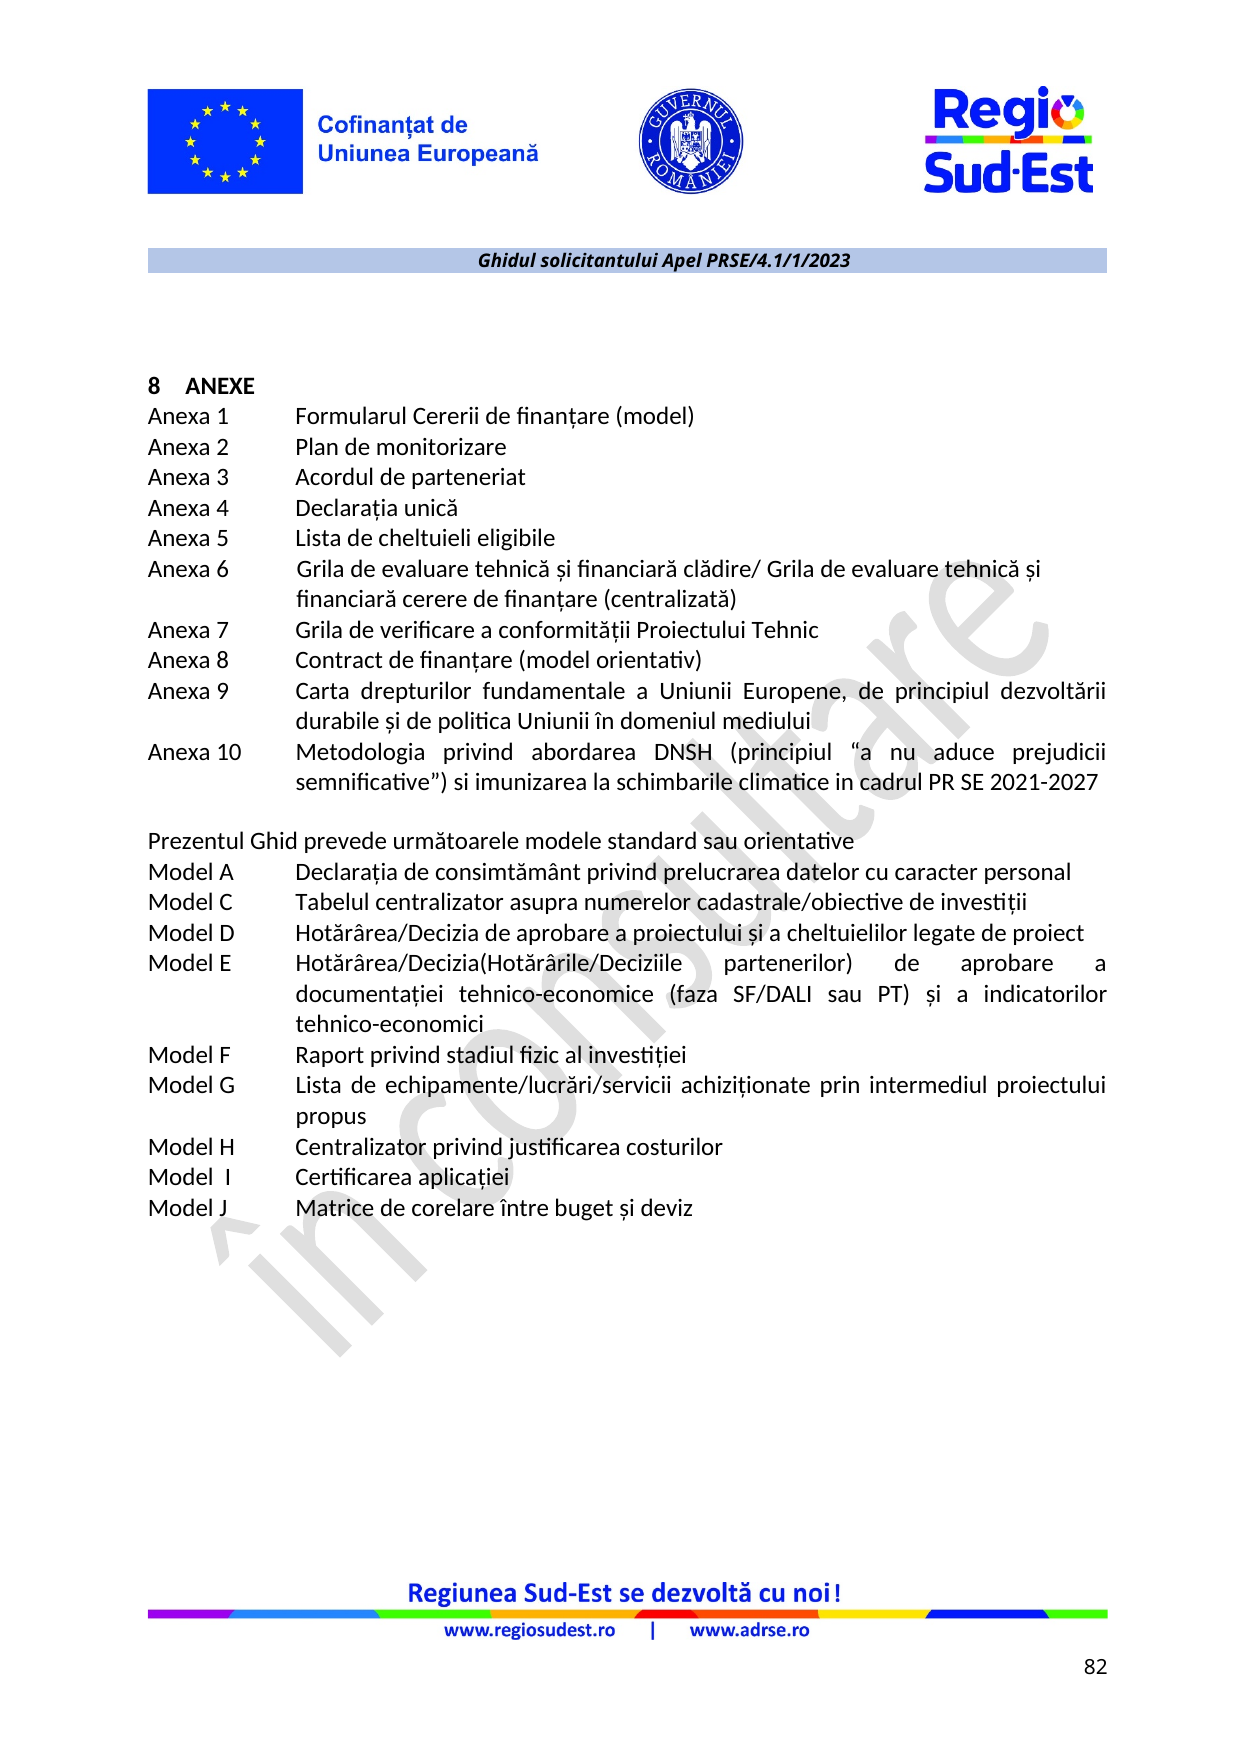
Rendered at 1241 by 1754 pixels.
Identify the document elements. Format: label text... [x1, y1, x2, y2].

subtitle ANEXE [148, 370, 1107, 400]
list Anexa 6 Grila de evaluare tehnică şi financiară clădire/ Grila de evaluare tehnică și [148, 553, 1107, 583]
list Model I Certificarea aplicaţiei [148, 1161, 1107, 1192]
list Anexa 4 Declaraţia unică [148, 492, 1107, 522]
list Anexa 7 Grila de verificare a conformităţii Proiectului Tehnic [148, 614, 1107, 644]
list Anexa 1 Formularul Cererii de finanţare (model) [148, 400, 1107, 431]
picture [147, 86, 1093, 195]
list Model F Raport privind stadiul fizic al investiţiei [148, 1039, 1107, 1070]
list Prezentul Ghid prevede următoarele modele standard sau orientative [148, 826, 1107, 856]
list Model H Centralizator privind justificarea costurilor [148, 1131, 1107, 1161]
list Model G Lista de echipamente/lucrări/servicii achiziționate prin intermediul proiectului propus [148, 1070, 1107, 1131]
list Anexa 3 Acordul de parteneriat [148, 461, 1107, 492]
list Anexa 10 Metodologia privind abordarea DNSH (principiul “a nu aduce prejudicii semnificative”) si imunizarea la schimbarile climatice in cadrul PR SE 2021-2027 [148, 736, 1107, 797]
list Anexa 9 Carta drepturilor fundamentale a Uniunii Europene, de principiul dezvoltării durabile și de politica Uniunii în domeniul mediului [148, 675, 1107, 736]
list Model C Tabelul centralizator asupra numerelor cadastrale/obiective de investiţii [148, 887, 1107, 917]
list Anexa 2 Plan de monitorizare [148, 431, 1107, 461]
list Model E Hotărârea/Decizia(Hotărârile/Deciziile partenerilor) de aprobare a documentaţiei tehnico-economice (faza SF/DALI sau PT) şi a indicatorilor tehnico-economici [148, 948, 1107, 1039]
list Model D Hotărârea/Decizia de aprobare a proiectului și a cheltuielilor legate de proiect [148, 917, 1107, 948]
list Anexa 8 Contract de finanţare (model orientativ) [148, 644, 1107, 675]
picture [147, 1582, 1108, 1640]
list Model A Declarația de consimtământ privind prelucrarea datelor cu caracter personal [148, 856, 1107, 887]
list Model J Matrice de corelare între buget şi deviz [148, 1192, 1107, 1222]
list financiară cerere de finanţare (centralizată) [223, 583, 1107, 614]
list Anexa 5 Lista de cheltuieli eligibile [148, 522, 1107, 553]
